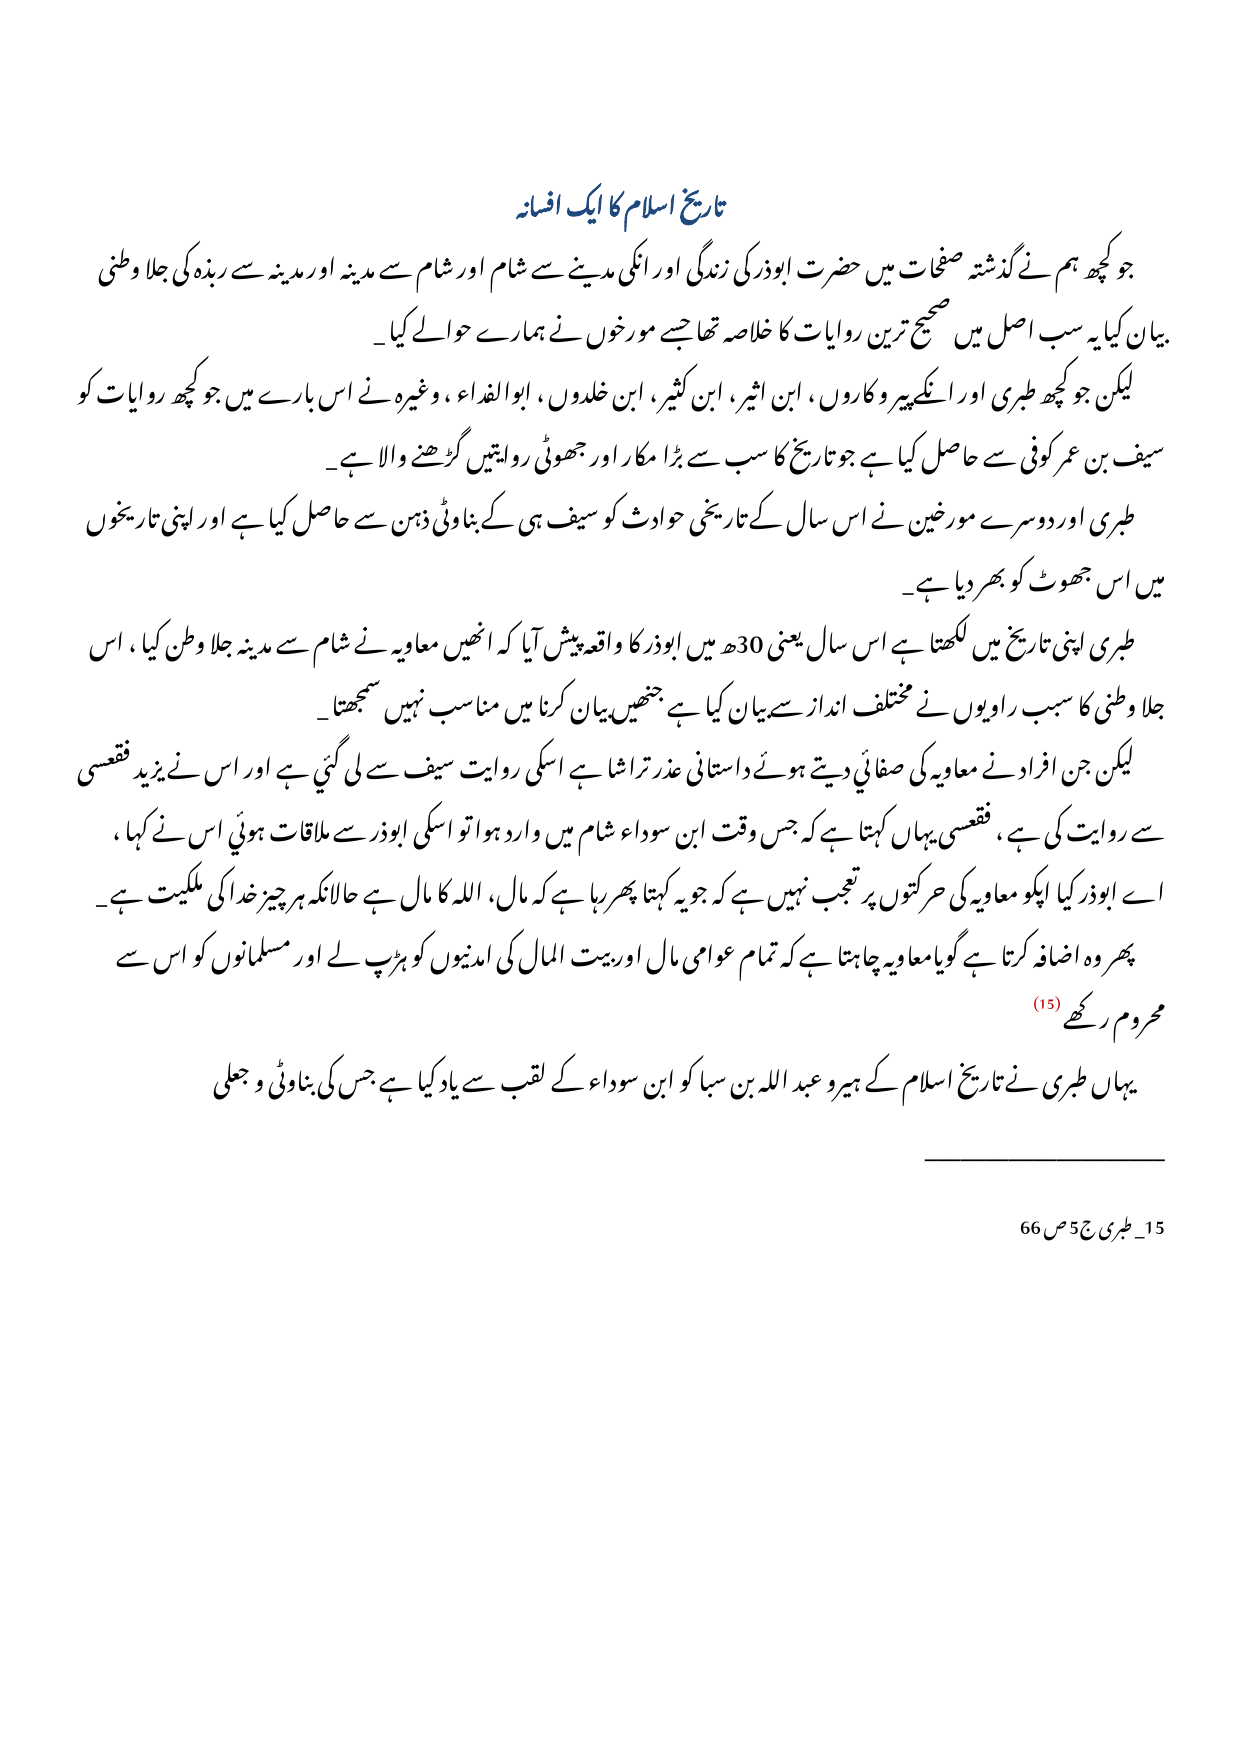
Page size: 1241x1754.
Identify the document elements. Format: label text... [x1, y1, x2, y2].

text طبرى اور دوسرے مورخين نے اس سال كے تاريخى حوادث كو سيف ہى كے بناوٹى ذہن سے حاصل كيا ہے اور اپنى تاريخوں ميں اس جھوٹ كو بھر ديا ہے _ [75, 481, 1165, 606]
text 15_ طبرى ج5 ص 66 [75, 1199, 1165, 1246]
text ليكن جن افراد نے معاويہ كى صفائي ديتے ہوئے داستانى عذر تراشا ہے اسكى روايت سيف سے لى گئي ہے اور اس نے يزيد فقعسى سے روايت كى ہے ، فقعسى يہاں كہتا ہے كہ جس وقت ابن سوداء شام ميں وارد ہوا تو اسكى ابوذر سے ملاقات ہوئي اس نے كہا ، اے ابوذر كيا اپكو معاويہ كى حركتوں پر تعجب نہيں ہے كہ جو يہ كہتا پھررہا ہے كہ مال، اللہ كا مال ہے حالانكہ ہر چيز خدا كى ملكيت ہے _ [75, 731, 1165, 919]
text يہاں طبرى نے تاريخ اسلام كے ہيرو عبد اللہ بن سبا كو ابن سوداء كے لقب سے ياد كيا ہے جس كى بناوٹى و جعلى [75, 1044, 1165, 1106]
text طبرى اپنى تاريخ ميں لكھتا ہے اس سال يعنى 30ھ ميں ابوذر كا واقعہ پيش آيا كہ انھيں معاويہ نے شام سے مدينہ جلا وطن كيا ، اس جلا وطنى كا سبب راويوں نے مختلف انداز سے بيان كيا ہے جنھيں بيان كرنا ميں مناسب نہيں سمجھتا _ [75, 606, 1165, 731]
text ليكن جو كچھ طبرى اور انكے پير و كاروں ، ابن اثير ، ابن كثير ، ابن خلدوں ، ابوالفداء ، وغيرہ نے اس بارے ميں جو كچھ روايات كو سيف بن عمر كوفى سے حاصل كيا ہے جو تاريخ كا سب سے بڑا مكار اور جھوٹى روايتيں گڑھنے والا ہے _ [75, 356, 1165, 481]
text ____________________ [75, 1106, 1165, 1174]
text جو كچھ ہم نے گذشتہ صفحات ميں حضرت ابوذر كى زندگى اور انكى مدينے سے شام اور شام سے مدينہ اور مدينہ سے ربذہ كى جلا وطنى بيان كيا يہ سب اصل ميں صحيح ترين روايات كا خلاصہ تھا جسے مورخوں نے ہمارے حوالے كيا _ [75, 231, 1165, 356]
text پھر وہ اضافہ كرتا ہے گويامعاويہ چاہتا ہے كہ تمام عوامى مال اور بيت المال كى امدنيوں كو ہڑپ لے اور مسلمانوں كو اس سے محروم ركھے (15) [75, 919, 1165, 1044]
subtitle تاريخ اسلام كا ايك افسانہ [75, 169, 1165, 231]
